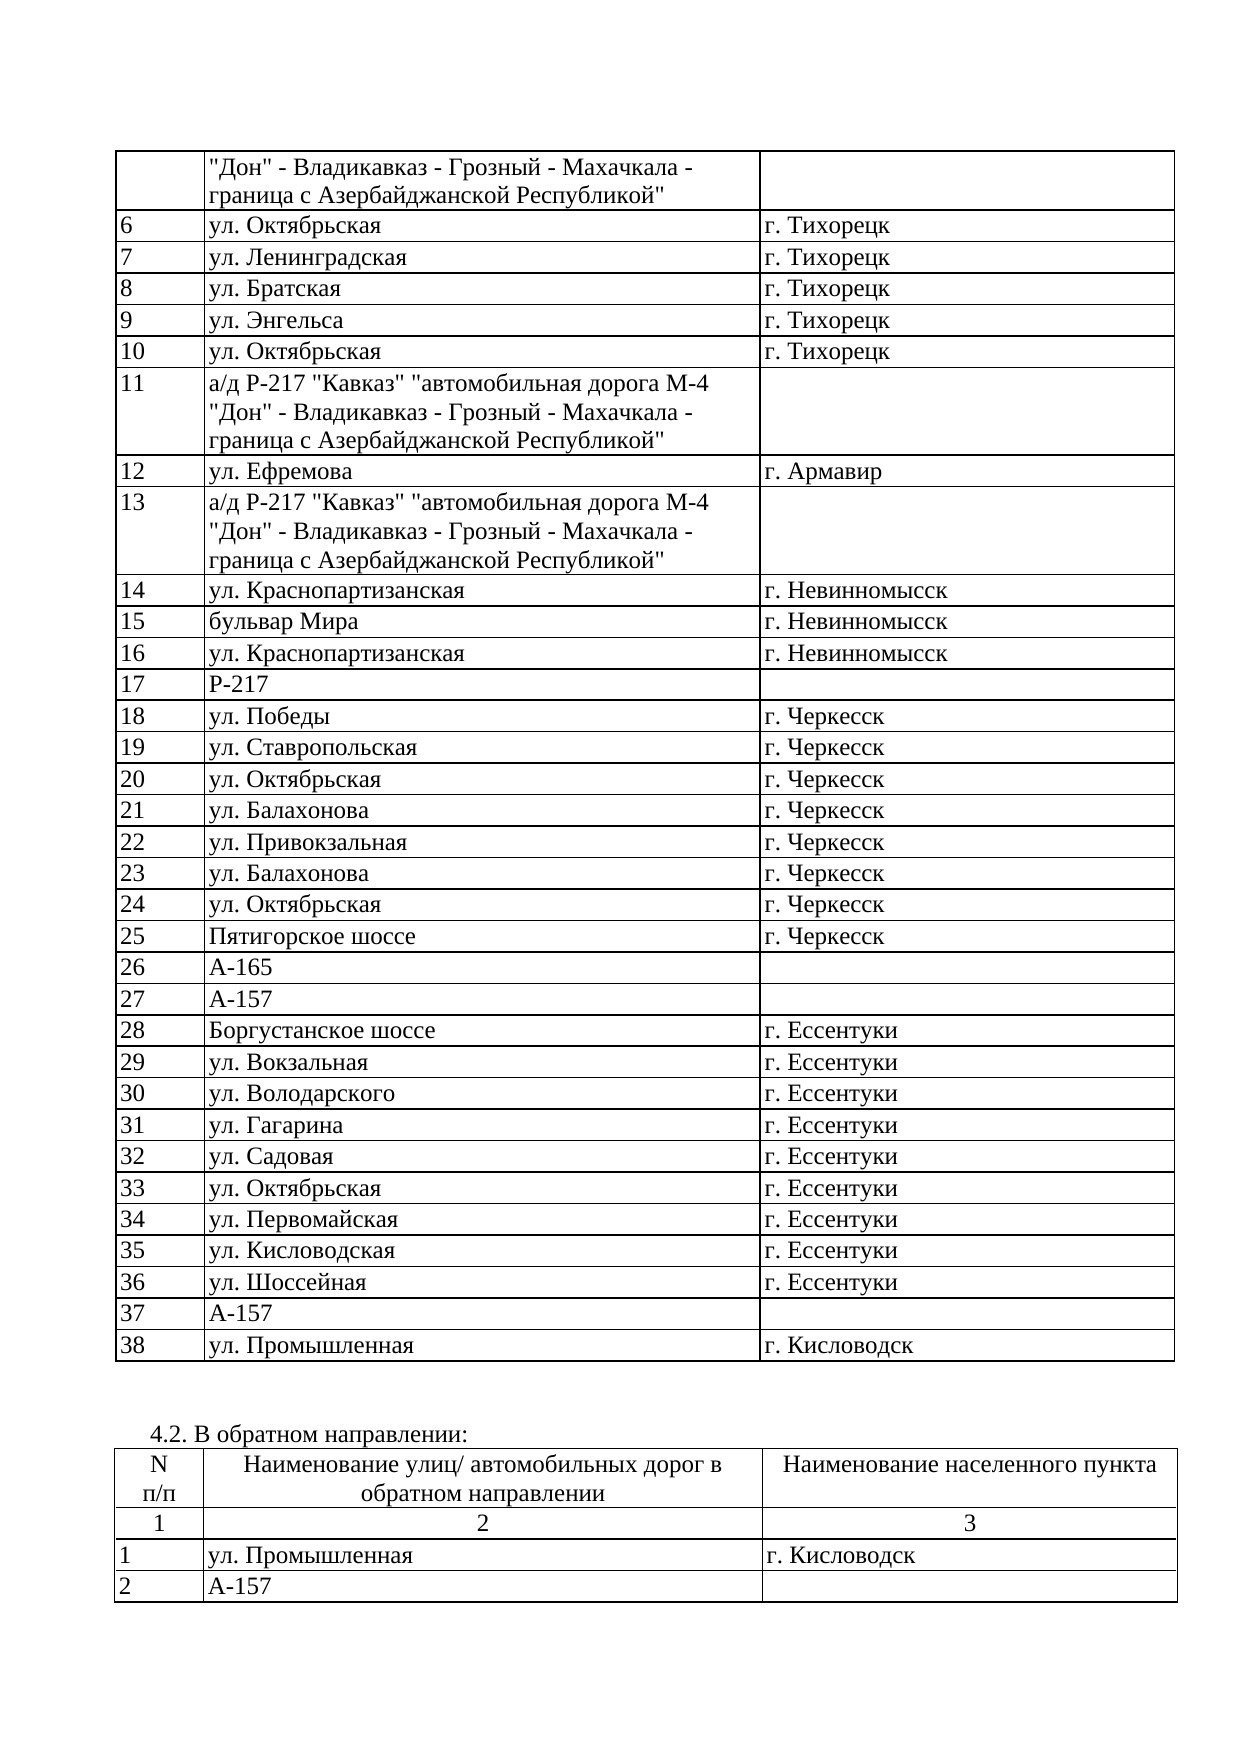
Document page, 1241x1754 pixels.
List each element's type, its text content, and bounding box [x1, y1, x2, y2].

table_cell 21 [117, 795, 204, 825]
table_cell г. Ессентуки [761, 1078, 1174, 1108]
table_cell ул. Промышленная [205, 1330, 759, 1360]
table_cell 26 [117, 953, 204, 982]
table_cell г. Невинномысск [761, 575, 1174, 605]
table_cell А-165 [205, 953, 759, 982]
table_cell 19 [117, 732, 204, 762]
table_cell 13 [117, 487, 204, 573]
table_cell [761, 670, 1174, 699]
table_cell г. Тихорецк [761, 242, 1174, 272]
table_cell г. Тихорецк [761, 211, 1174, 241]
table_cell г. Ессентуки [761, 1173, 1174, 1203]
table_cell 15 [117, 607, 204, 636]
table_cell 8 [117, 274, 204, 303]
table_cell г. Тихорецк [761, 337, 1174, 366]
table_cell [761, 368, 1174, 454]
table_cell 23 [117, 858, 204, 888]
table_cell [761, 152, 1174, 209]
table_cell ул. Привокзальная [205, 827, 759, 857]
table_cell ул. Вокзальная [205, 1047, 759, 1077]
table_cell г. Кисловодск [763, 1538, 1177, 1570]
table_cell ул. Братская [205, 274, 759, 303]
table_cell ул. Октябрьская [205, 1173, 759, 1203]
table_cell ул. Победы [205, 701, 759, 731]
table_cell Боргустанское шоссе [205, 1016, 759, 1045]
table_cell ул. Краснопартизанская [205, 638, 759, 668]
table_cell г. Черкесск [761, 890, 1174, 919]
table_cell ул. Октябрьская [205, 337, 759, 366]
table_cell А-157 [205, 1299, 759, 1328]
table_cell 18 [117, 701, 204, 731]
table_cell 17 [117, 670, 204, 699]
table_cell ул. Ефремова [205, 456, 759, 486]
table_cell г. Ессентуки [761, 1016, 1174, 1045]
table_cell г. Тихорецк [761, 305, 1174, 335]
table_cell 34 [117, 1204, 204, 1234]
table_cell 35 [117, 1236, 204, 1266]
text 4.2. В обратном направлении: [150, 1419, 1090, 1448]
table_cell 38 [117, 1330, 204, 1360]
table_cell 6 [117, 211, 204, 241]
table_cell г. Армавир [761, 456, 1174, 486]
table_cell 16 [117, 638, 204, 668]
table_cell 32 [117, 1141, 204, 1171]
table_cell ул. Балахонова [205, 858, 759, 888]
table_cell 25 [117, 921, 204, 951]
table_cell г. Невинномысск [761, 638, 1174, 668]
table_cell ул. Первомайская [205, 1204, 759, 1234]
table_header Наименование населенного пункта [763, 1449, 1177, 1507]
table_cell 7 [117, 242, 204, 272]
table_cell ул. Октябрьская [205, 764, 759, 794]
table_cell 27 [117, 984, 204, 1014]
table_cell бульвар Мира [205, 607, 759, 636]
table_cell 24 [117, 890, 204, 919]
table_cell [761, 953, 1174, 982]
table_cell г. Черкесск [761, 732, 1174, 762]
table_cell ул. Балахонова [205, 795, 759, 825]
table_cell ул. Промышленная [204, 1540, 762, 1570]
table_cell [761, 1299, 1174, 1328]
table_cell г. Ессентуки [761, 1141, 1174, 1171]
table_cell ул. Гагарина [205, 1110, 759, 1140]
table_cell 5 [117, 152, 204, 209]
table_cell 2 [115, 1571, 203, 1601]
table_cell 20 [117, 764, 204, 794]
table_cell ул. Краснопартизанская [205, 575, 759, 605]
table_cell ул. Кисловодская [205, 1236, 759, 1266]
table_cell а/д Р-217 "Кавказ" "автомобильная дорога М-4 "Дон" - Владикавказ - Грозный - Махачкала - граница с Азербайджанской Республикой" [205, 368, 759, 454]
table_cell г. Черкесск [761, 921, 1174, 951]
table_cell 1 [115, 1539, 203, 1570]
table_cell [763, 1570, 1177, 1601]
table_cell г. Черкесск [761, 795, 1174, 825]
table_cell 33 [117, 1173, 204, 1203]
table_cell г. Ессентуки [761, 1110, 1174, 1140]
table_cell г. Ессентуки [761, 1236, 1174, 1266]
table_cell ул. Энгельса [205, 305, 759, 335]
table_cell 22 [117, 827, 204, 857]
table_cell 2 [204, 1508, 762, 1538]
table_cell [761, 984, 1174, 1014]
table_cell Пятигорское шоссе [205, 921, 759, 951]
table_cell г. Ессентуки [761, 1204, 1174, 1234]
table_cell ул. Ленинградская [205, 242, 759, 272]
table_cell 30 [117, 1078, 204, 1108]
table_cell г. Ессентуки [761, 1047, 1174, 1077]
table_cell А-157 [205, 984, 759, 1014]
table_cell Р-217 [205, 670, 759, 699]
table_cell г. Черкесск [761, 827, 1174, 857]
table_cell ул. Октябрьская [205, 890, 759, 919]
table_cell 31 [117, 1110, 204, 1140]
table_cell 1 [115, 1508, 203, 1538]
table_cell 36 [117, 1267, 204, 1297]
table_cell 14 [117, 575, 204, 605]
table_cell 9 [117, 305, 204, 335]
table_cell А-157 [204, 1571, 762, 1601]
table_cell ул. Шоссейная [205, 1267, 759, 1297]
table_cell 37 [117, 1299, 204, 1328]
table_cell ул. Ставропольская [205, 732, 759, 762]
table_cell ул. Садовая [205, 1141, 759, 1171]
table_cell г. Ессентуки [761, 1267, 1174, 1297]
table_header Наименование улиц/ автомобильных дорог в обратном направлении [204, 1449, 762, 1507]
table_cell г. Черкесск [761, 701, 1174, 731]
table_cell 29 [117, 1047, 204, 1077]
table_cell ул. Октябрьская [205, 211, 759, 241]
table_header N п/п [115, 1449, 203, 1507]
table_cell 3 [763, 1507, 1177, 1538]
table_cell 12 [117, 456, 204, 486]
table_cell ул. Володарского [205, 1078, 759, 1108]
table_cell 10 [117, 337, 204, 366]
table_cell г. Невинномысск [761, 607, 1174, 636]
table_cell г. Черкесск [761, 858, 1174, 888]
table_cell 11 [117, 368, 204, 454]
table_cell г. Черкесск [761, 764, 1174, 794]
table_cell а/д Р-217 "Кавказ" "автомобильная дорога М-4 "Дон" - Владикавказ - Грозный - Махачкала - граница с Азербайджанской Республикой" [205, 487, 759, 573]
table_cell г. Тихорецк [761, 274, 1174, 303]
table_cell г. Кисловодск [761, 1330, 1174, 1360]
table_cell [761, 487, 1174, 573]
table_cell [205, 152, 759, 209]
table_cell 28 [117, 1016, 204, 1045]
